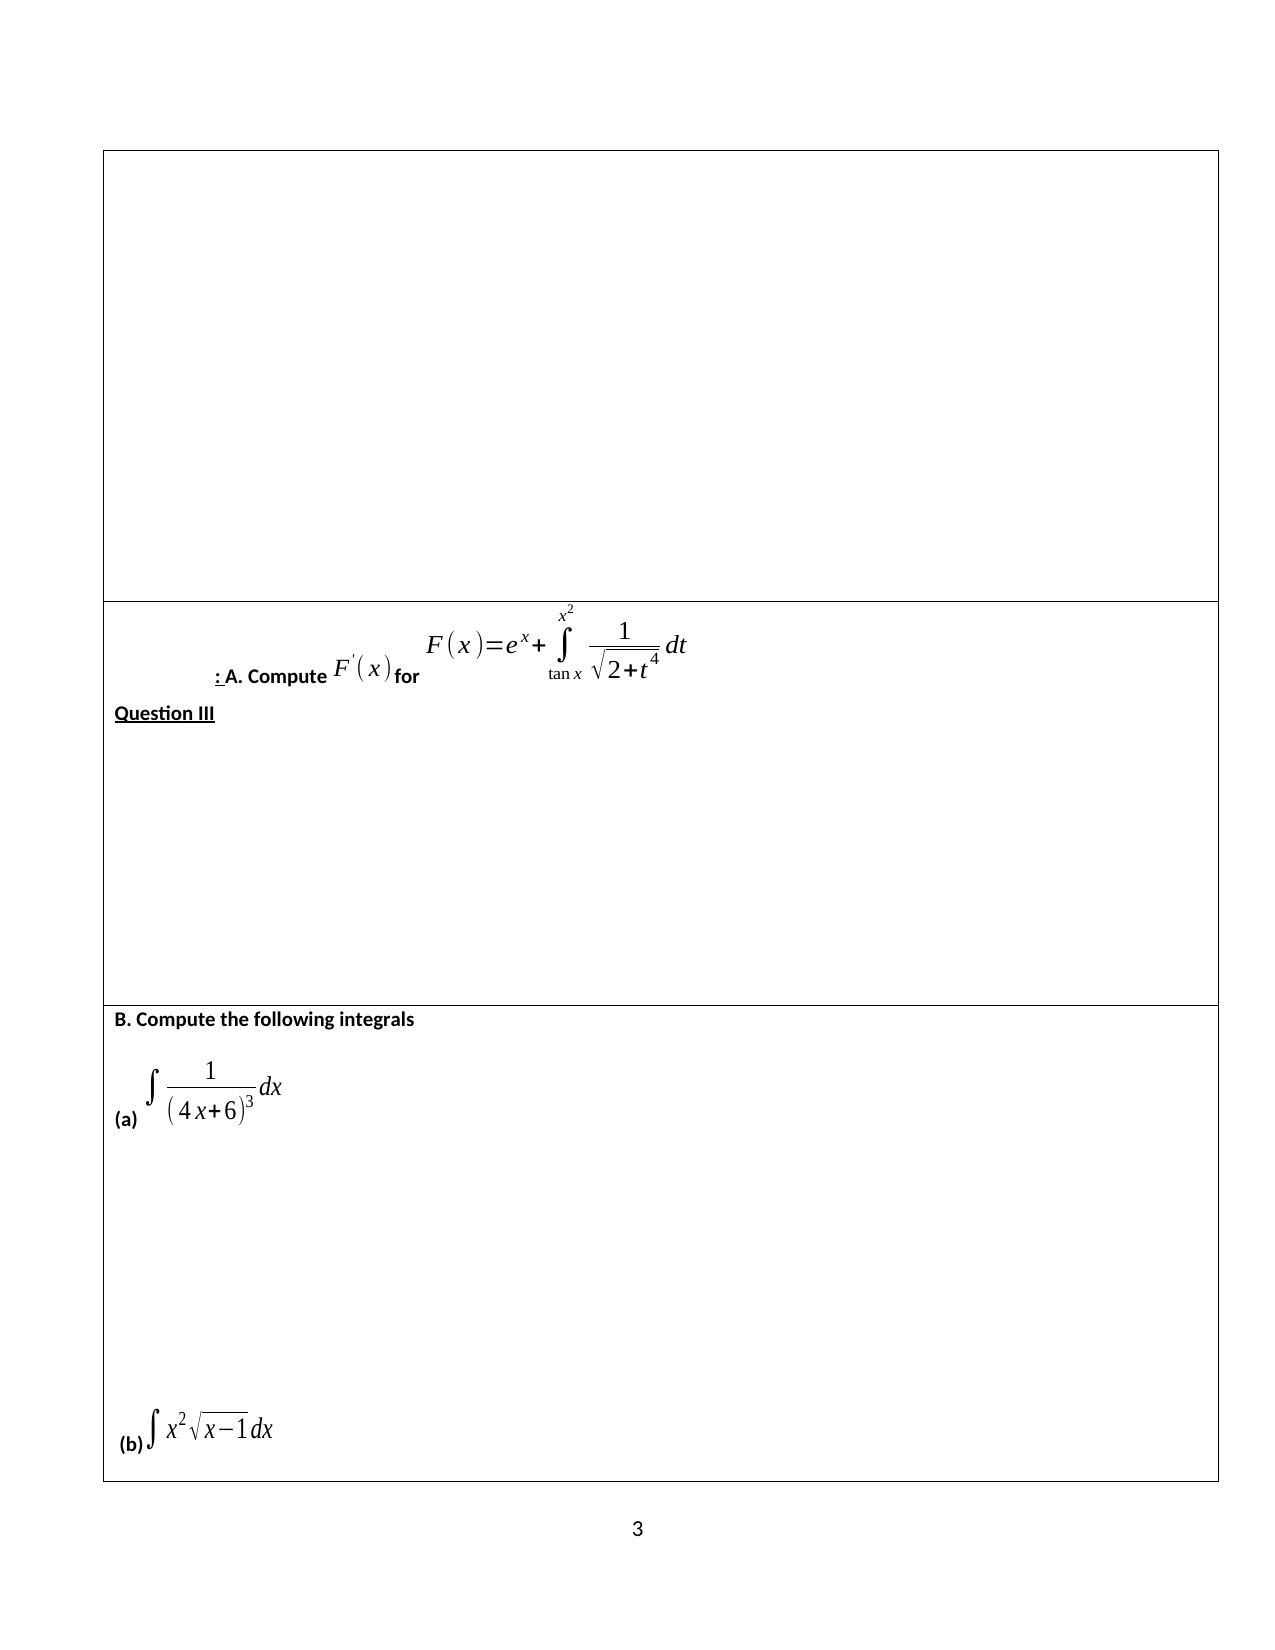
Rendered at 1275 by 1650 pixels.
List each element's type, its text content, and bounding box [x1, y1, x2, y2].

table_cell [104, 1006, 1218, 1481]
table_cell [104, 151, 1218, 601]
table_cell Question III: A. Compute for [104, 602, 1218, 1005]
